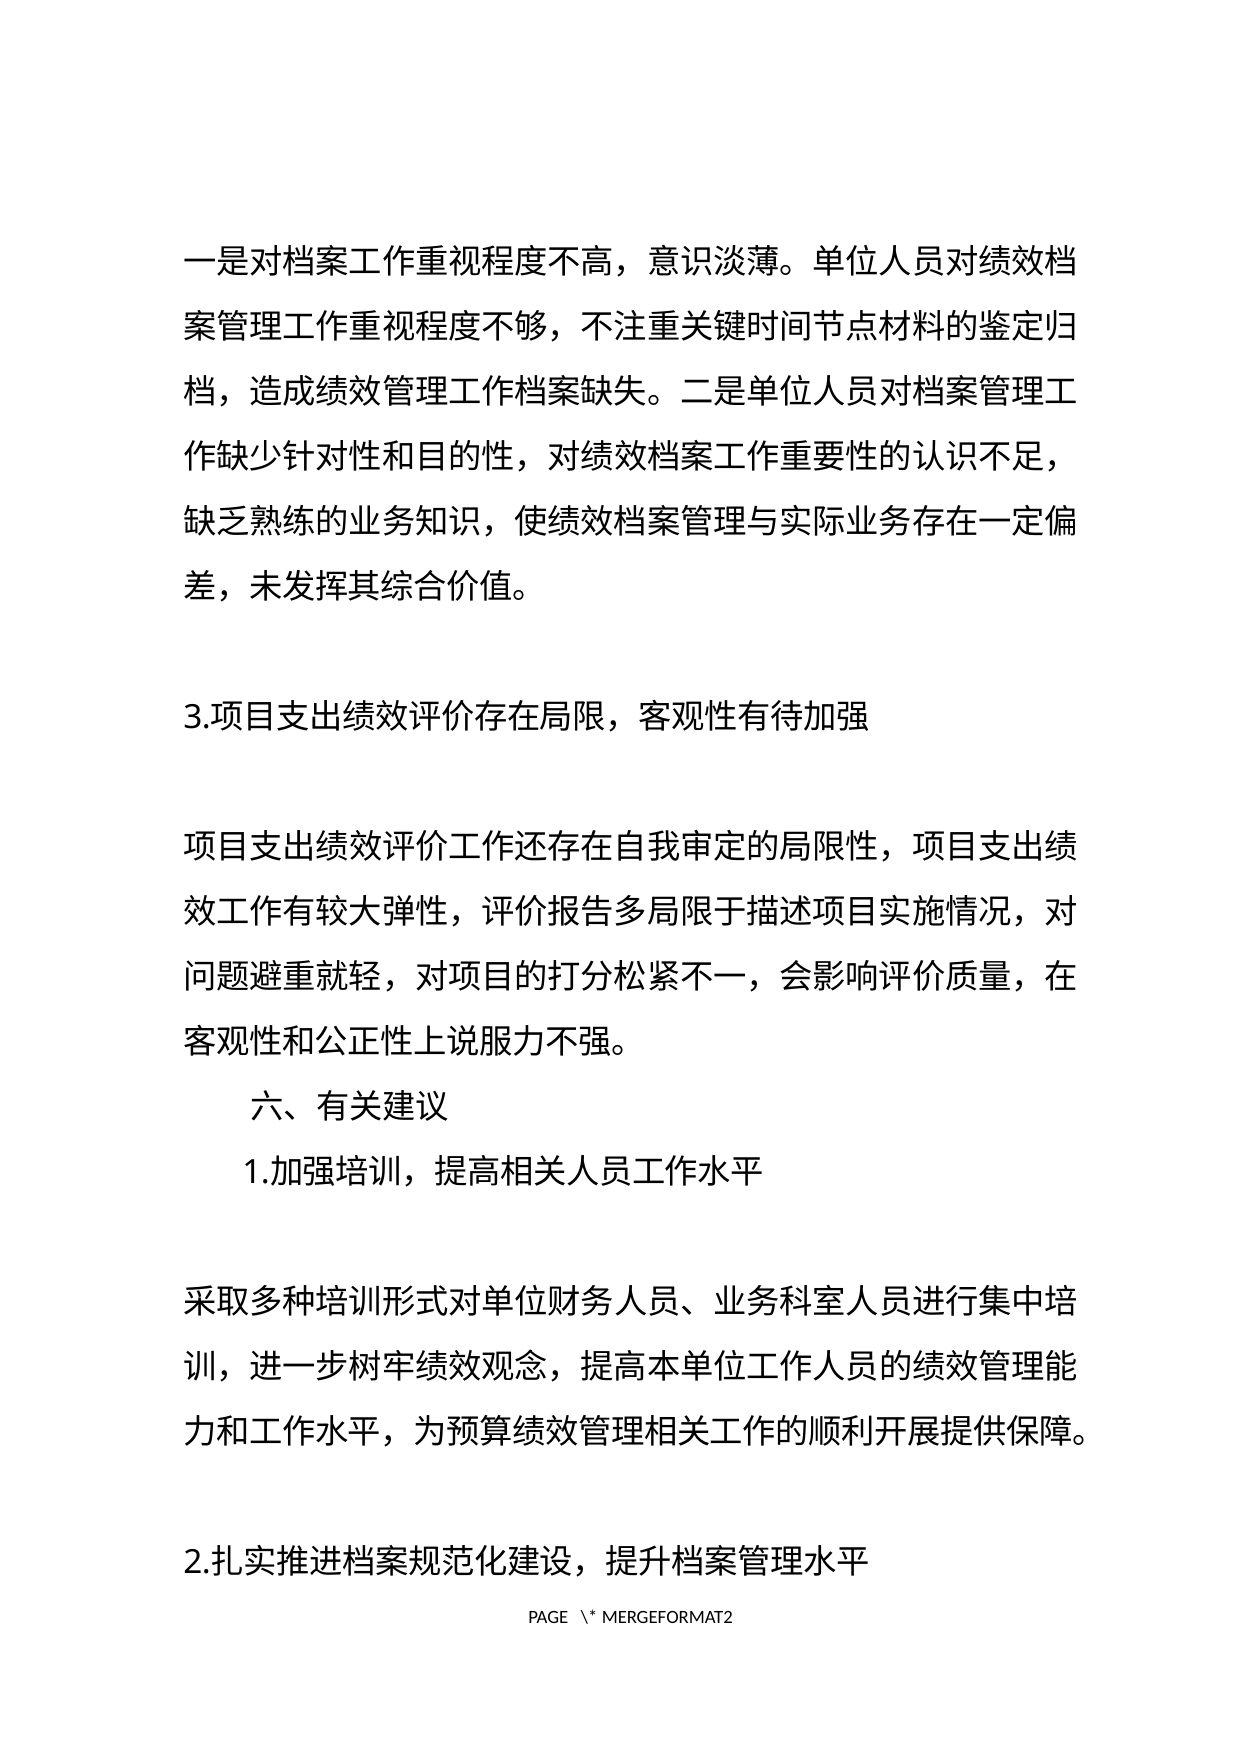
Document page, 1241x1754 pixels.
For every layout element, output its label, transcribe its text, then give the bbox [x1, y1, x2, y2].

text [183, 1137, 1078, 1592]
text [183, 162, 1078, 1072]
text 六、有关建议 [183, 1072, 1078, 1137]
